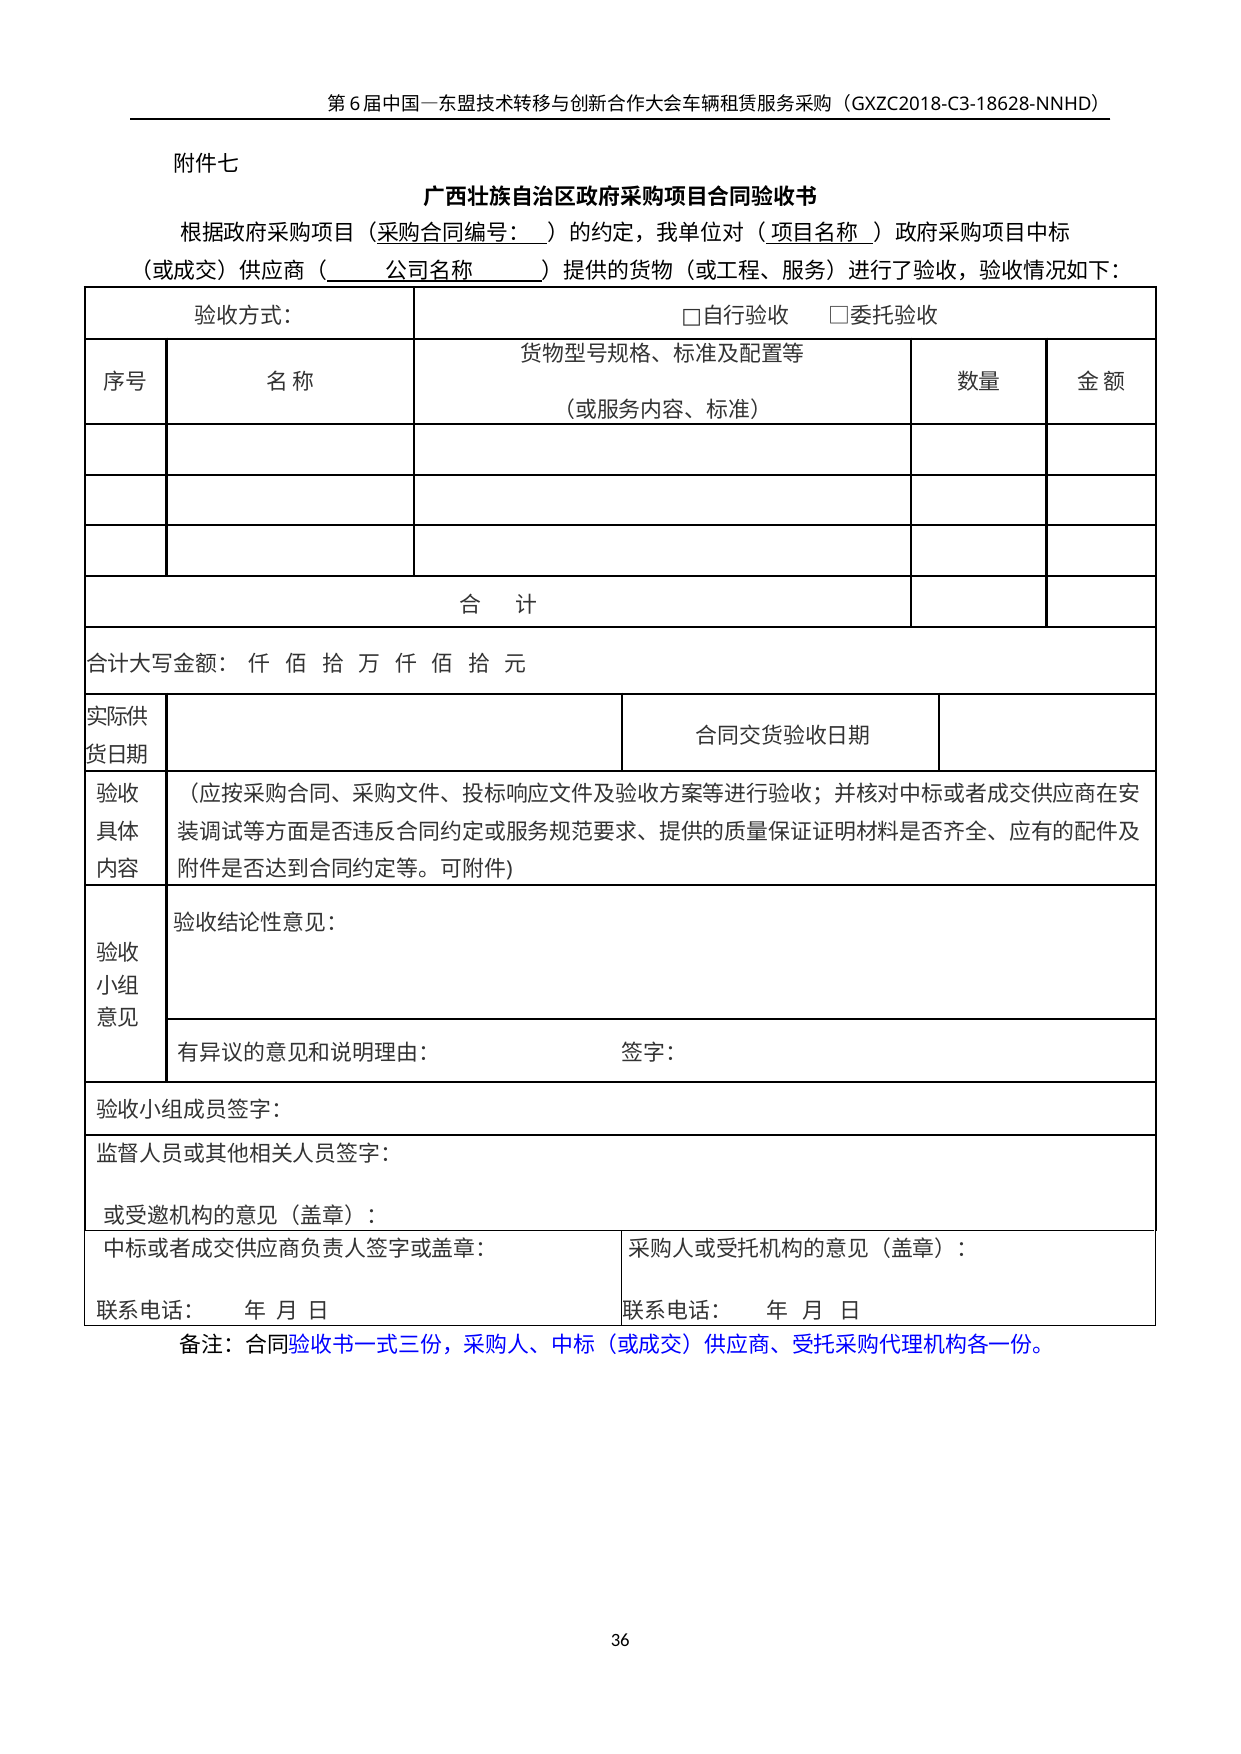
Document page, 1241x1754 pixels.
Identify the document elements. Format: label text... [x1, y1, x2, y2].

table_cell 序号 [86, 340, 165, 423]
table_cell 验收小组意见 [86, 886, 165, 1081]
table_cell 中标或者成交供应商负责人签字或盖章： 联系电话： 年 月 日 [85, 1231, 621, 1325]
table_cell 合同交货验收日期 [623, 695, 938, 770]
table_cell 验收具体内容 [86, 772, 165, 884]
table_cell 合 计 [86, 577, 910, 626]
table_cell [912, 577, 1045, 626]
table_cell [86, 476, 165, 524]
table_cell 货物型号规格、标准及配置等 （或服务内容、标准） [415, 340, 910, 423]
table_header 验收方式： [86, 288, 413, 337]
table_cell 名 称 [168, 340, 413, 423]
table_cell [168, 476, 413, 524]
text 根据政府采购项目（采购合同编号： ）的约定，我单位对（ 项目名称 ）政府采购项目中标（或成交）供应商（ 公司名称 ）提供的货物（或工程、服务）进行了验收，验收情况如下： [130, 211, 1110, 286]
table_cell [1048, 476, 1155, 524]
table_cell [86, 526, 165, 575]
table_cell 监督人员或其他相关人员签字： 或受邀机构的意见（盖章）： [86, 1136, 1155, 1230]
table_cell [1048, 425, 1155, 474]
table_cell 实际供货日期 [86, 695, 165, 770]
table_cell [86, 425, 165, 474]
table_cell [415, 425, 910, 474]
table_cell 验收小组成员签字： [86, 1083, 1155, 1134]
table_cell 验收结论性意见： [168, 886, 1155, 1018]
table_cell [168, 425, 413, 474]
text 备注：合同验收书一式三份，采购人、中标（或成交）供应商、受托采购代理机构各一份。 [130, 1326, 1110, 1359]
table_cell [912, 425, 1045, 474]
text 广西壮族自治区政府采购项目合同验收书 [130, 178, 1110, 211]
table_cell 合计大写金额： 仟 佰 拾 万 仟 佰 拾 元 [86, 628, 1155, 693]
table_cell [168, 526, 413, 575]
table_cell [1048, 577, 1155, 626]
table_cell [1048, 526, 1155, 575]
table_cell 有异议的意见和说明理由： 签字： [168, 1020, 1155, 1081]
text 附件七 [130, 146, 1110, 178]
table_cell [940, 695, 1155, 770]
table_cell 采购人或受托机构的意见（盖章）： 联系电话： 年 月 日 [622, 1230, 1155, 1325]
table_cell [415, 526, 910, 575]
table_cell （应按采购合同、采购文件、投标响应文件及验收方案等进行验收；并核对中标或者成交供应商在安装调试等方面是否违反合同约定或服务规范要求、提供的质量保证证明材料是否齐全、应有的配件及附件是否达到合同约定等。可附件) [168, 772, 1155, 884]
table_cell 数量 [912, 340, 1045, 423]
table_cell [415, 476, 910, 524]
table_cell [912, 476, 1045, 524]
table_cell 金 额 [1048, 340, 1155, 423]
table_header □自行验收 □委托验收 [415, 288, 1155, 337]
table_cell [168, 695, 621, 770]
table_cell [912, 526, 1045, 575]
